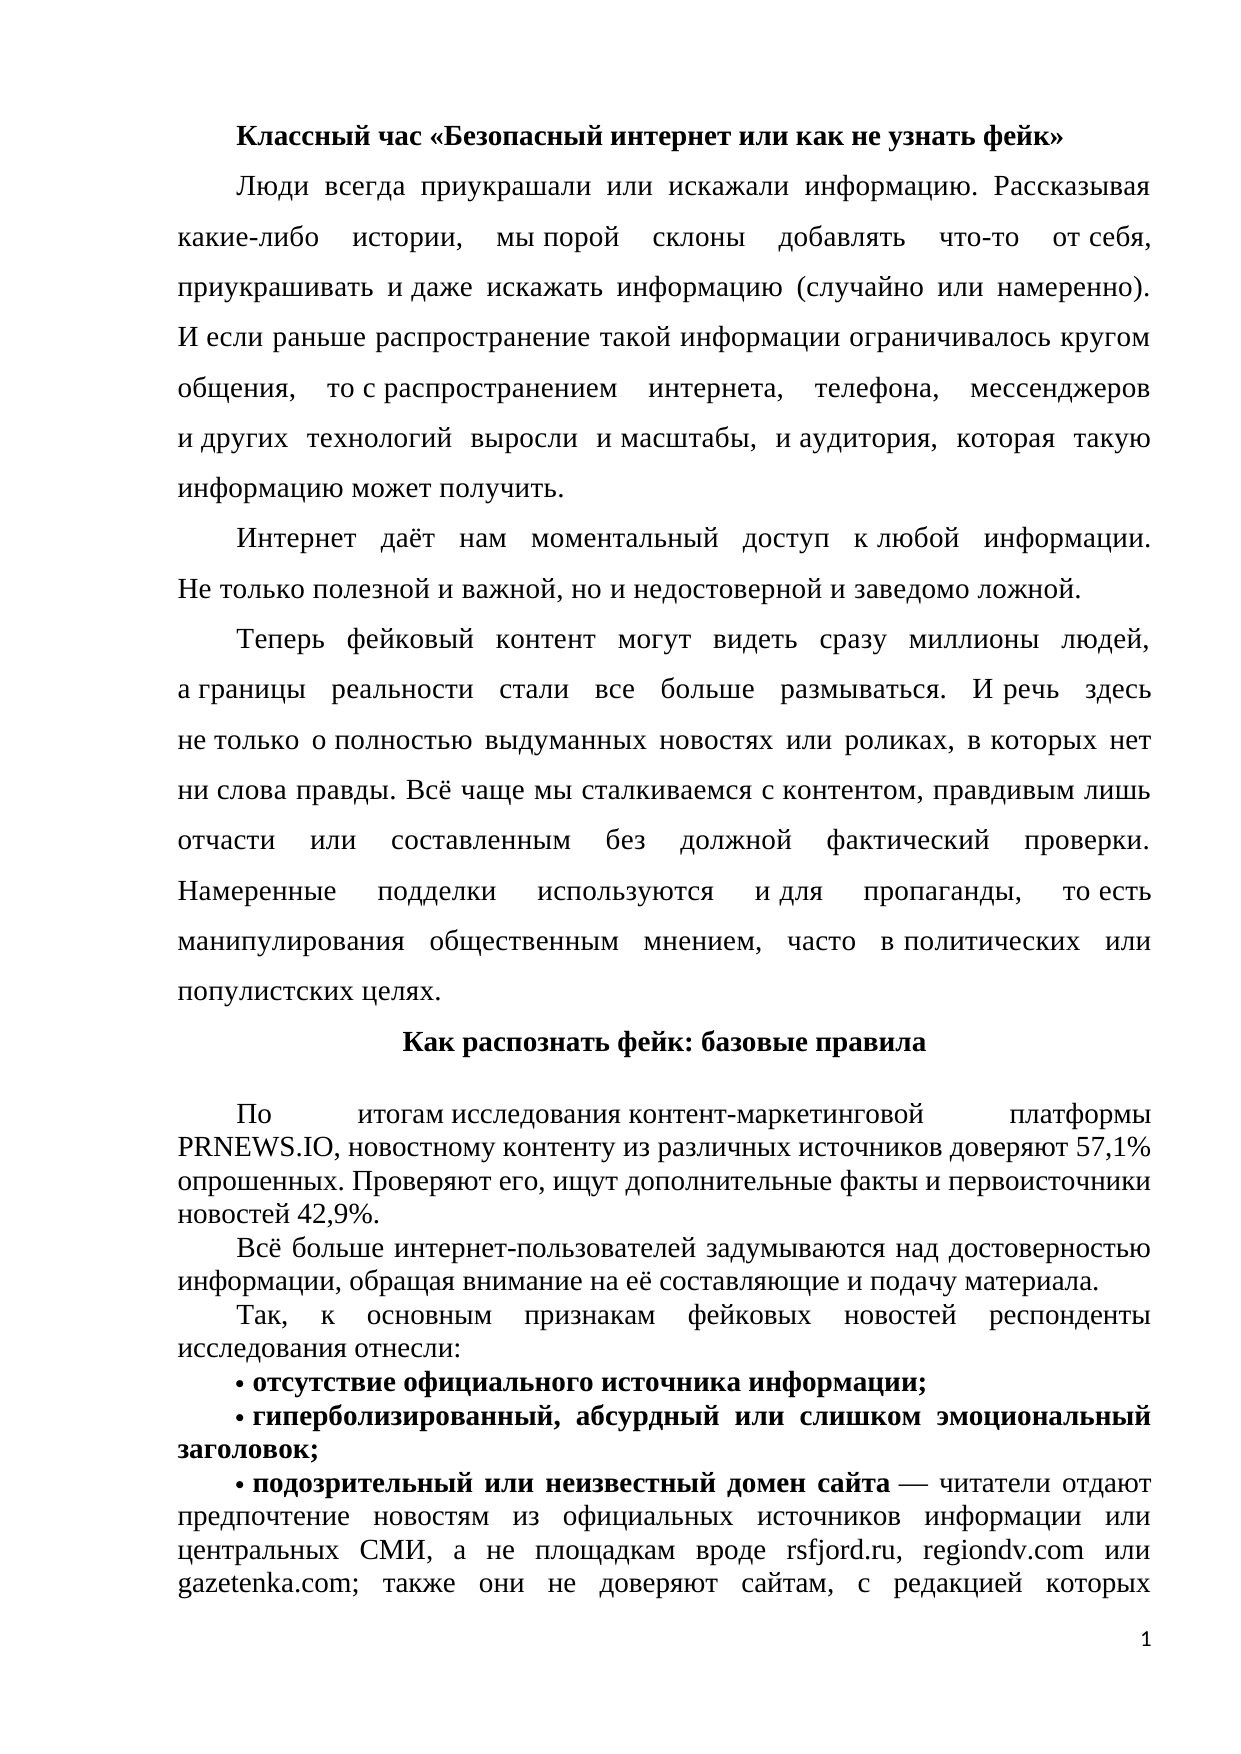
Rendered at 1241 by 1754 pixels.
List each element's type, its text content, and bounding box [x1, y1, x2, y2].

text Люди всегда приукрашали или искажали информацию. Рассказывая какие-либо истории, мы порой склоны добавлять что-то от себя, приукрашивать и даже искажать информацию (случайно или намеренно). И если раньше распространение такой информации ограничивалось кругом общения, то с распространением интернета, телефона, мессенджеров и других технологий выросли и масштабы, и аудитория, которая такую информацию может получить. [177, 168, 1152, 504]
list отсутствие официального источника информации; [177, 1364, 1152, 1398]
text Классный час «Безопасный интернет или как не узнать фейк» [177, 118, 1152, 152]
text По итогам исследования контент-маркетинговой платформы PRNEWS.IO, новостному контенту из различных источников доверяют 57,1% опрошенных. Проверяют его, ищут дополнительные факты и первоисточники новостей 42,9%. [177, 1096, 1152, 1230]
subtitle Как распознать фейк: базовые правила [177, 1024, 1152, 1057]
text Теперь фейковый контент могут видеть сразу миллионы людей, а границы реальности стали все больше размываться. И речь здесь не только о полностью выдуманных новостях или роликах, в которых нет ни слова правды. Всё чаще мы сталкиваемся с контентом, правдивым лишь отчасти или составленным без должной фактический проверки. Намеренные подделки используются и для пропаганды, то есть манипулирования общественным мнением, часто в политических или популистских целях. [177, 621, 1152, 1007]
list гиперболизированный, абсурдный или слишком эмоциональный заголовок; [177, 1398, 1152, 1465]
text Так, к основным признакам фейковых новостей респонденты исследования отнесли: [177, 1297, 1152, 1364]
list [177, 1465, 1152, 1599]
text Всё больше интернет-пользователей задумываются над достоверностью информации, обращая внимание на её составляющие и подачу материала. [177, 1230, 1152, 1297]
text Интернет даёт нам моментальный доступ к любой информации. Не только полезной и важной, но и недостоверной и заведомо ложной. [177, 521, 1152, 604]
